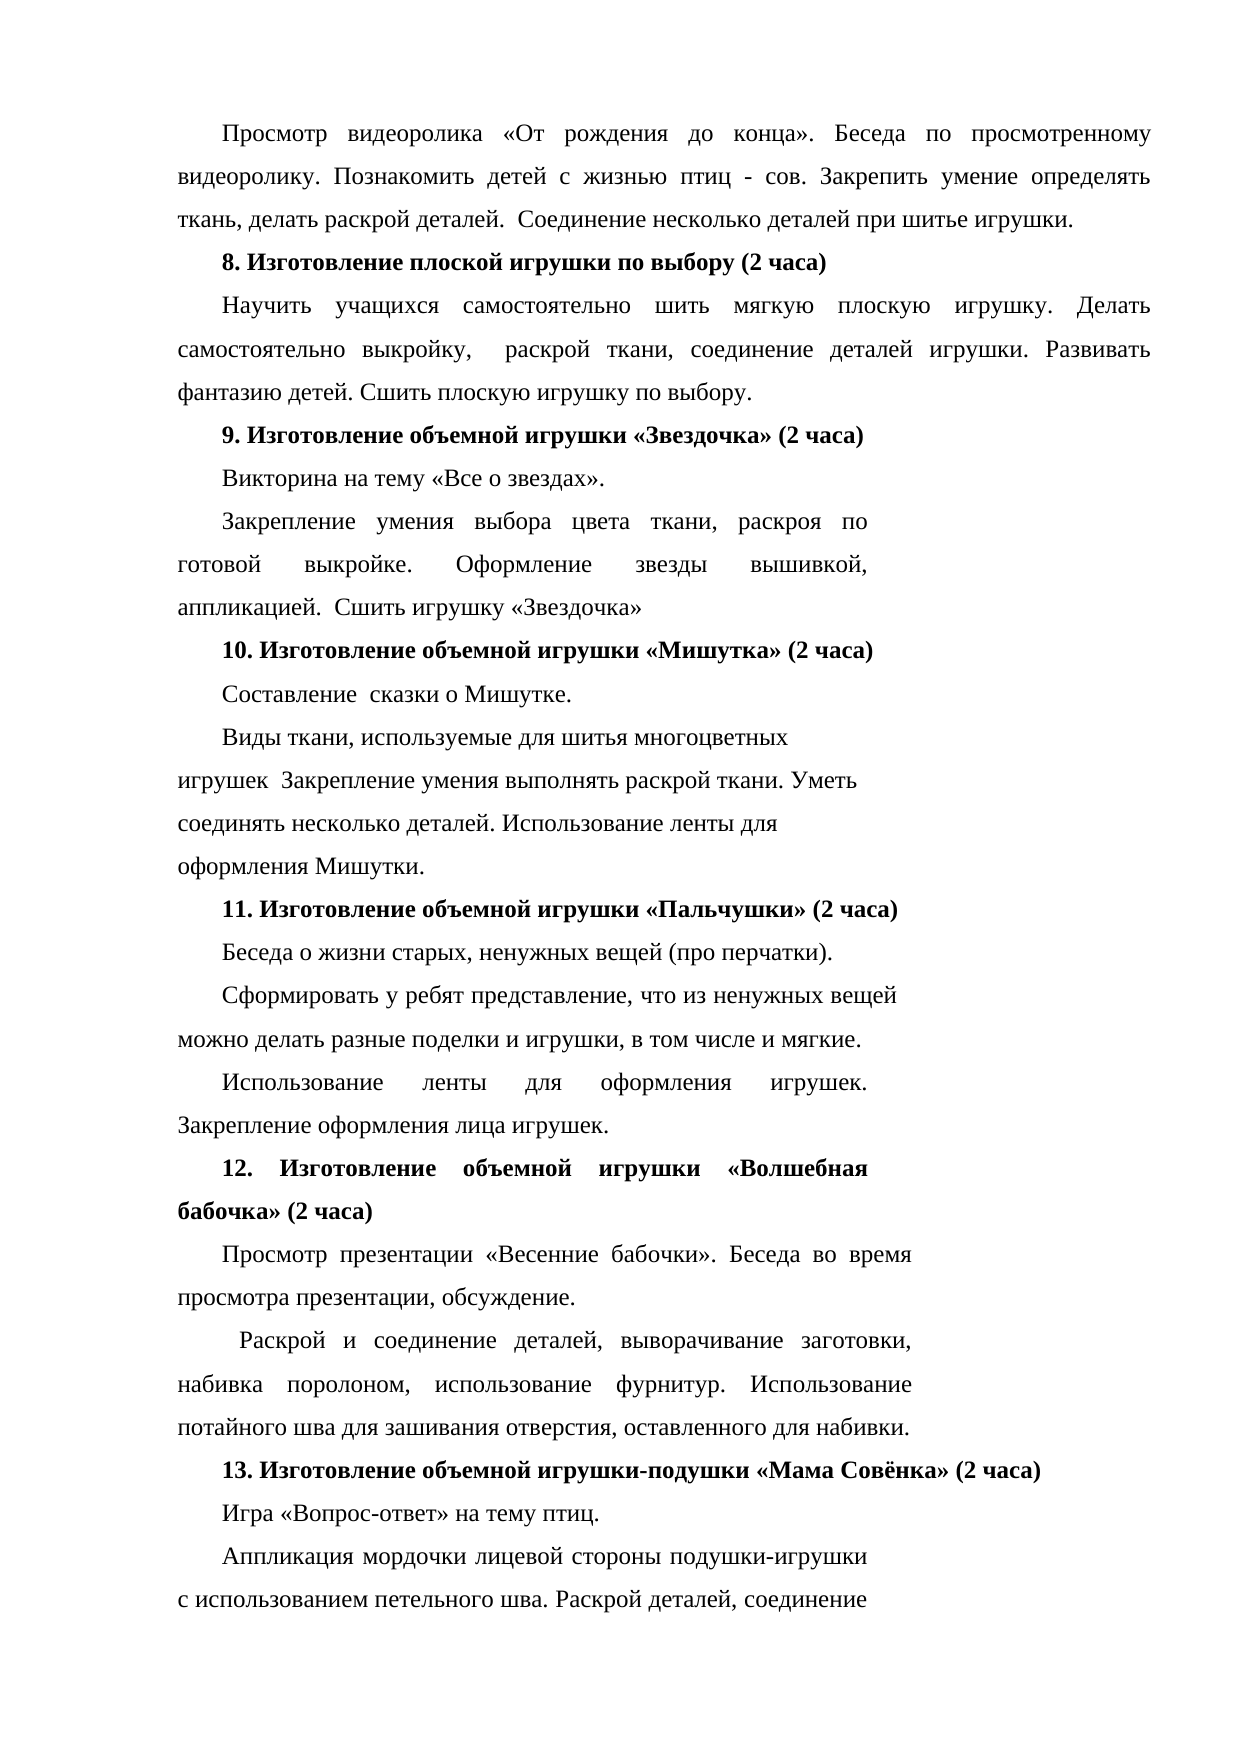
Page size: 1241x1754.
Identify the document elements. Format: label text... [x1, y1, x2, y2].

text 11. Изготовление объемной игрушки «Пальчушки» (2 часа) [177, 894, 1152, 923]
text Раскрой и соединение деталей, выворачивание заготовки, набивка поролоном, использование фурнитур. Использование потайного шва для зашивания отверстия, оставленного для набивки. [177, 1326, 912, 1441]
text Игра «Вопрос-ответ» на тему птиц. [177, 1498, 1152, 1527]
text Сформировать у ребят представление, что из ненужных вещей можно делать разные поделки и игрушки, в том числе и мягкие. [177, 981, 898, 1052]
text Научить учащихся самостоятельно шить мягкую плоскую игрушку. Делать самостоятельно выкройку, раскрой ткани, соединение деталей игрушки. Развивать фантазию детей. Сшить плоскую игрушку по выбору. [177, 291, 1152, 406]
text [177, 1541, 868, 1613]
text Закрепление умения выбора цвета ткани, раскроя по готовой выкройке. Оформление звезды вышивкой, аппликацией. Сшить игрушку «Звездочка» [177, 506, 868, 621]
text 10. Изготовление объемной игрушки «Мишутка» (2 часа) [177, 636, 1152, 664]
text 12. Изготовление объемной игрушки «Волшебная бабочка» (2 часа) [177, 1153, 868, 1225]
text Составление сказки о Мишутке. [177, 679, 868, 707]
text Просмотр видеоролика «От рождения до конца». Беседа по просмотренному видеоролику. Познакомить детей с жизнью птиц - сов. Закрепить умение определять ткань, делать раскрой деталей. Соединение несколько деталей при шитье игрушки. [177, 118, 1152, 233]
text 8. Изготовление плоской игрушки по выбору (2 часа) [177, 247, 1152, 276]
text Виды ткани, используемые для шитья многоцветных игрушек Закрепление умения выполнять раскрой ткани. Уметь соединять несколько деталей. Использование ленты для оформления Мишутки. [177, 722, 868, 880]
text 9. Изготовление объемной игрушки «Звездочка» (2 часа) [177, 420, 1152, 449]
text Викторина на тему «Все о звездах». [177, 463, 868, 492]
text Использование ленты для оформления игрушек. Закрепление оформления лица игрушек. [177, 1067, 868, 1139]
text Беседа о жизни старых, ненужных вещей (про перчатки). [177, 937, 868, 966]
text 13. Изготовление объемной игрушки-подушки «Мама Совёнка» (2 часа) [177, 1455, 1152, 1484]
text Просмотр презентации «Весенние бабочки». Беседа во время просмотра презентации, обсуждение. [177, 1239, 912, 1311]
